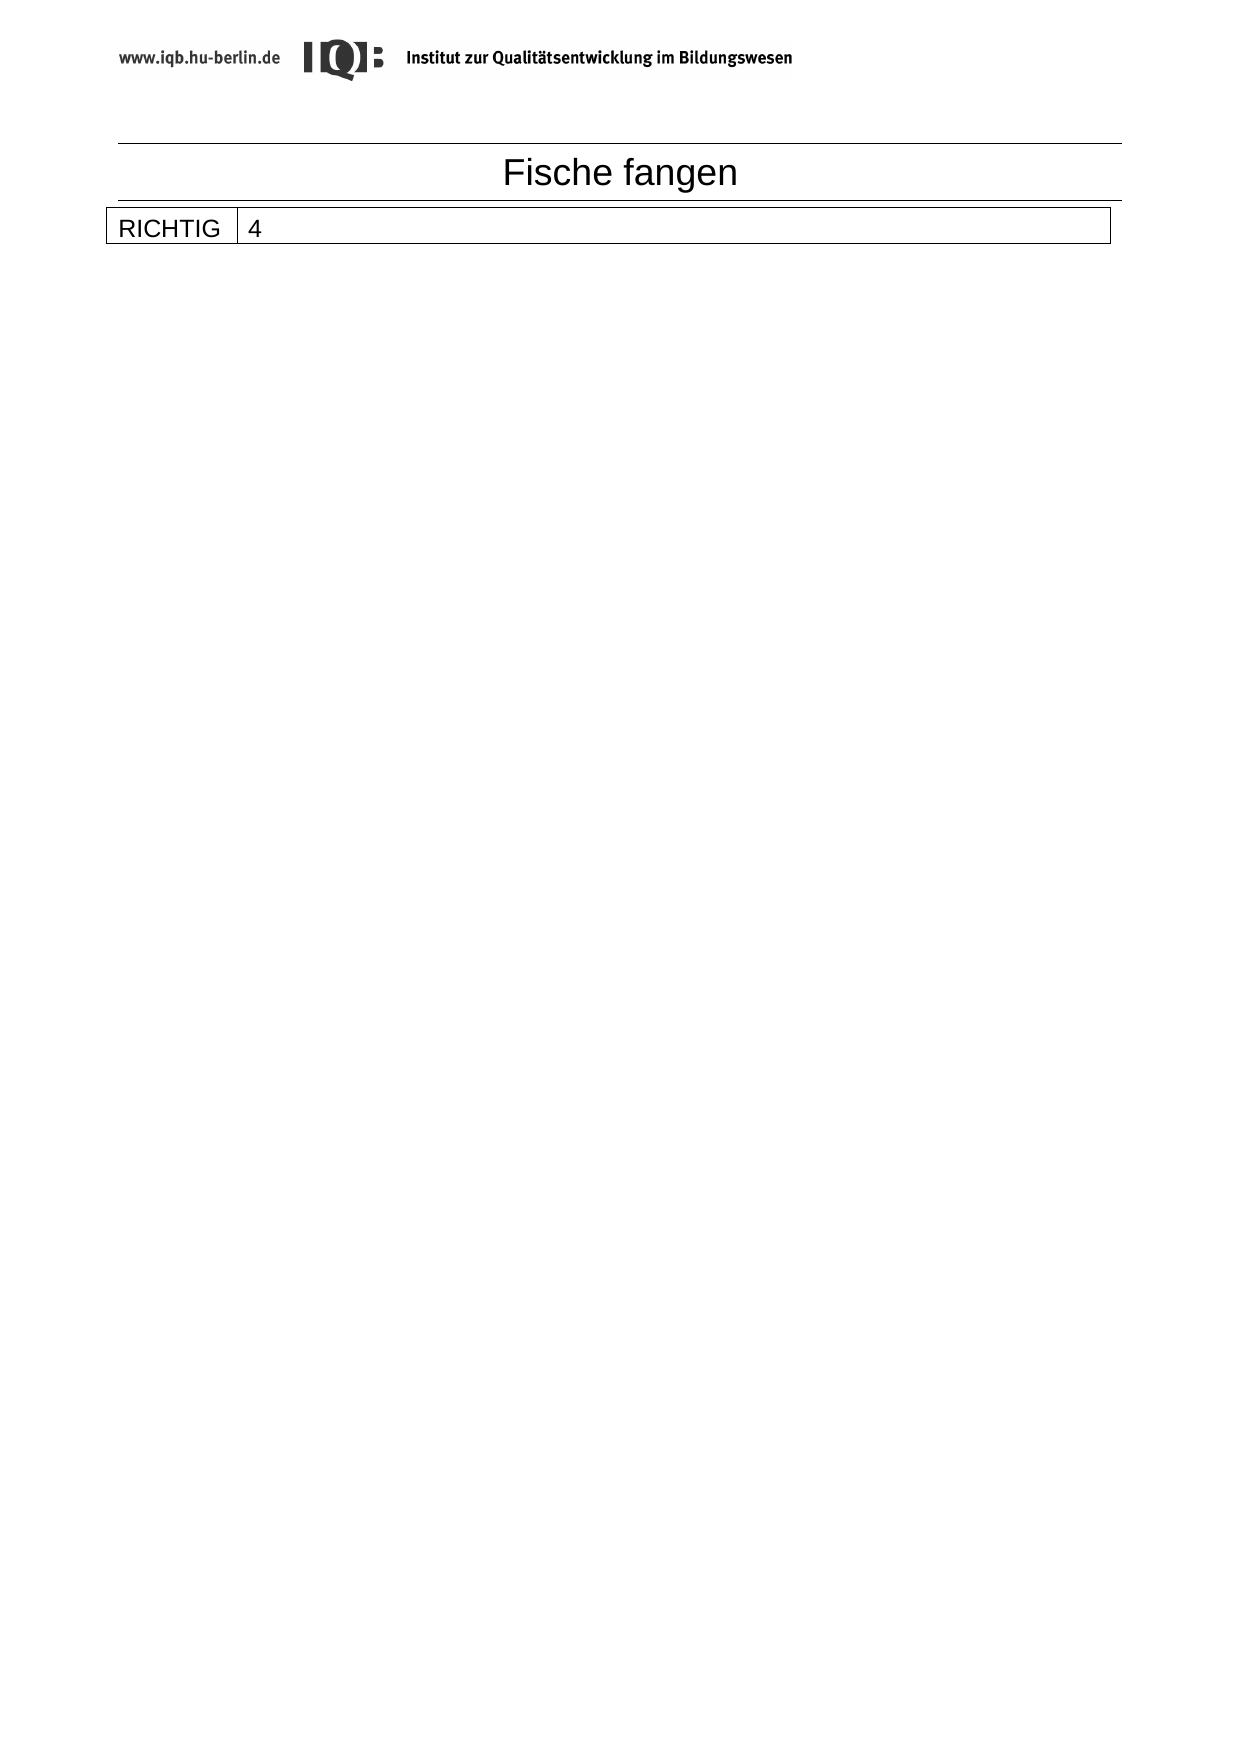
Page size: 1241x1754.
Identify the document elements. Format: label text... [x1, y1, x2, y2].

text Fische fangen [118, 144, 1122, 200]
table_header RICHTIG [107, 208, 237, 243]
table_header 4 [238, 208, 1110, 243]
